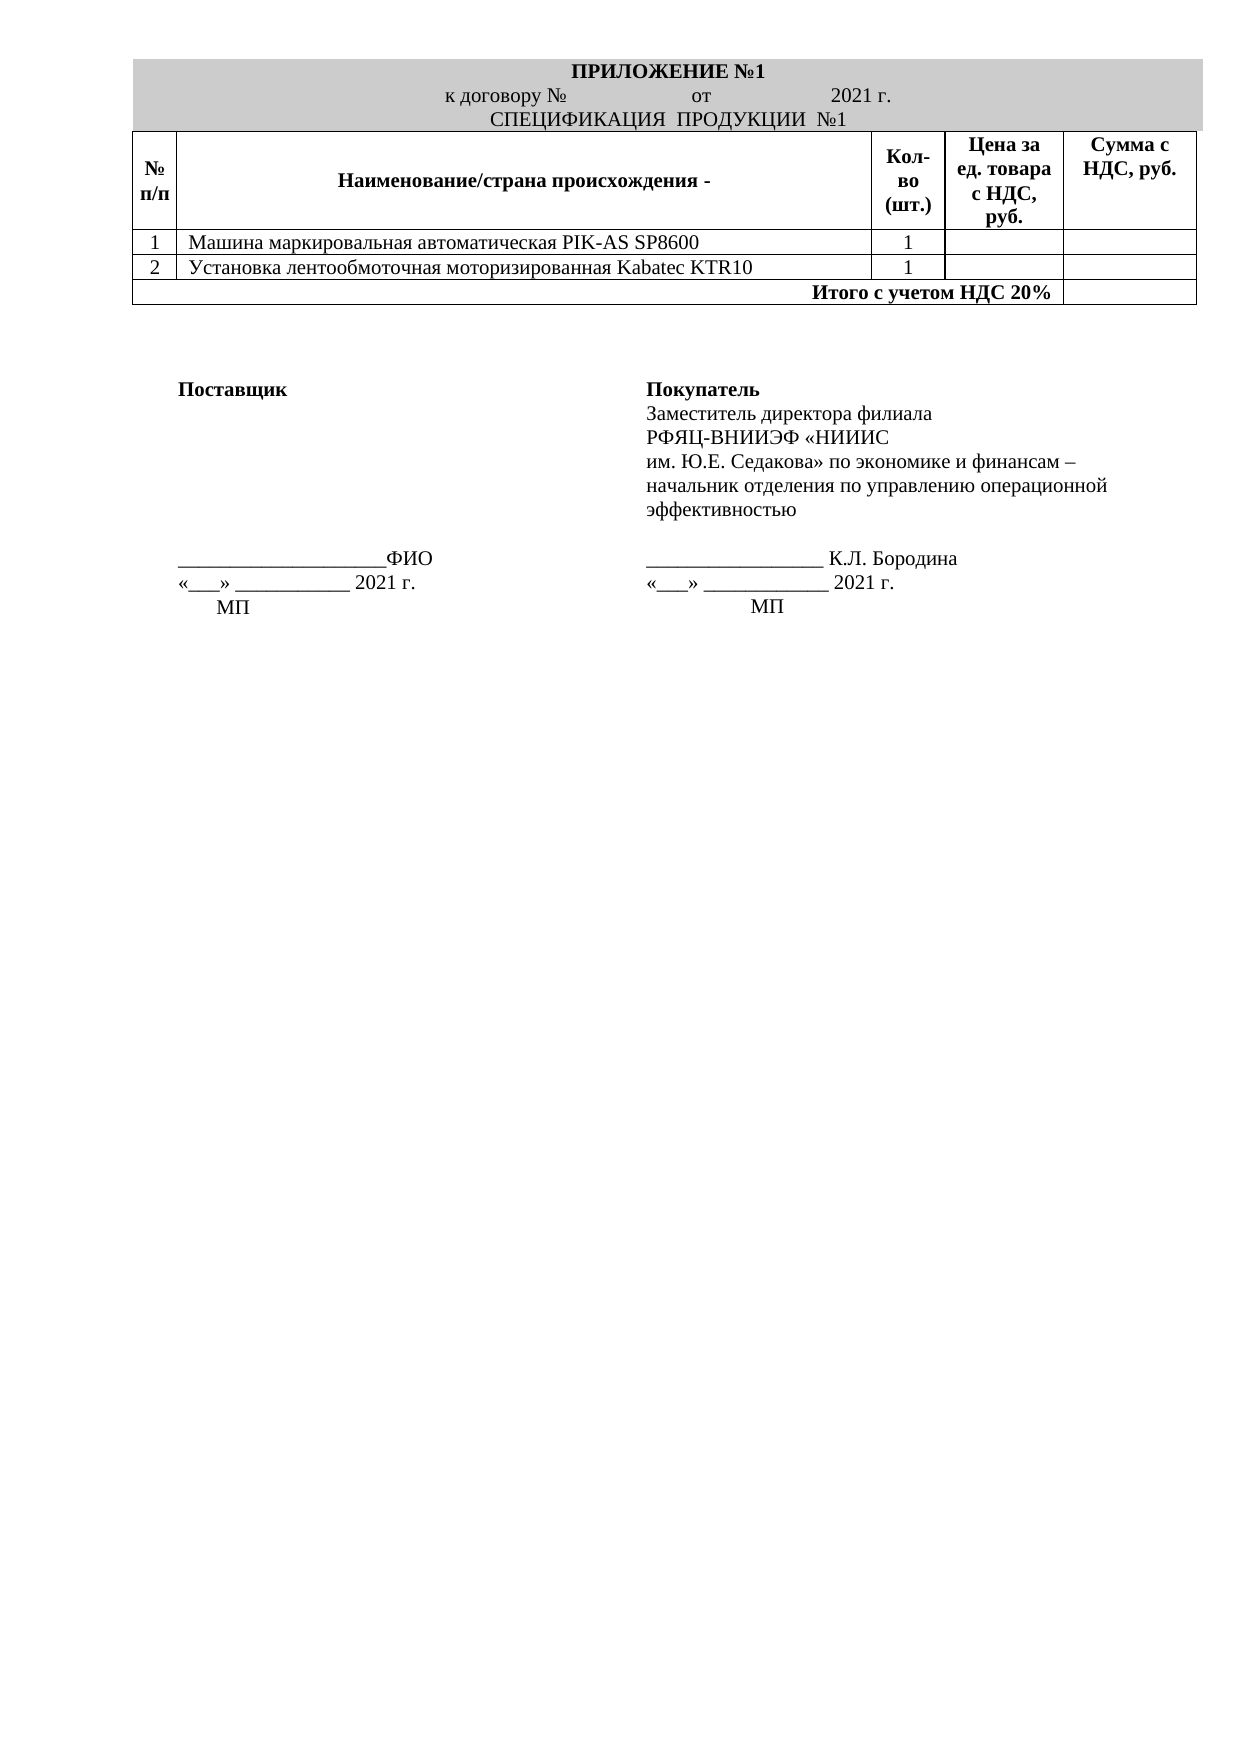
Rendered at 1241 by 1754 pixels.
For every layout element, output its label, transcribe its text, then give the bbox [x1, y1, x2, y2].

table_header Цена за ед. товара с НДС, руб. [946, 132, 1063, 228]
table_cell Итого с учетом НДС 20% [133, 280, 1063, 304]
table_header Кол-во (шт.) [872, 132, 944, 228]
table_header Сумма с НДС, руб. [1064, 132, 1196, 228]
table_cell 1 [872, 230, 944, 254]
table_cell [1064, 255, 1196, 279]
table_cell 1 [133, 230, 176, 254]
table_header Покупатель Заместитель директора филиала РФЯЦ-ВНИИЭФ «НИИИС им. Ю.Е. Седакова» по экономике и финансам – начальник отделения по управлению операционной эффективностью _________________ К.Л. Бородина «___» ____________ 2021 г. МП [635, 377, 1162, 619]
table_header № п/п [133, 132, 176, 228]
table_cell [1064, 230, 1196, 254]
table_header Наименование/страна происхождения - [177, 132, 871, 228]
table_header ПРИЛОЖЕНИЕ №1 к договору № от 2021 г. СПЕЦИФИКАЦИЯ ПРОДУКЦИИ №1 [133, 59, 1203, 131]
table_header Поставщик ____________________ФИО «___» ___________ 2021 г. МП [122, 377, 635, 619]
table_cell Машина маркировальная автоматическая PIK-AS SP8600 [177, 230, 871, 254]
table_cell [946, 255, 1063, 279]
table_cell 2 [133, 255, 176, 279]
table_cell 1 [872, 255, 944, 279]
table_cell [1064, 280, 1196, 304]
table_cell Установка лентообмоточная моторизированная Kabatec KTR10 [177, 255, 871, 279]
table_cell [946, 230, 1063, 254]
